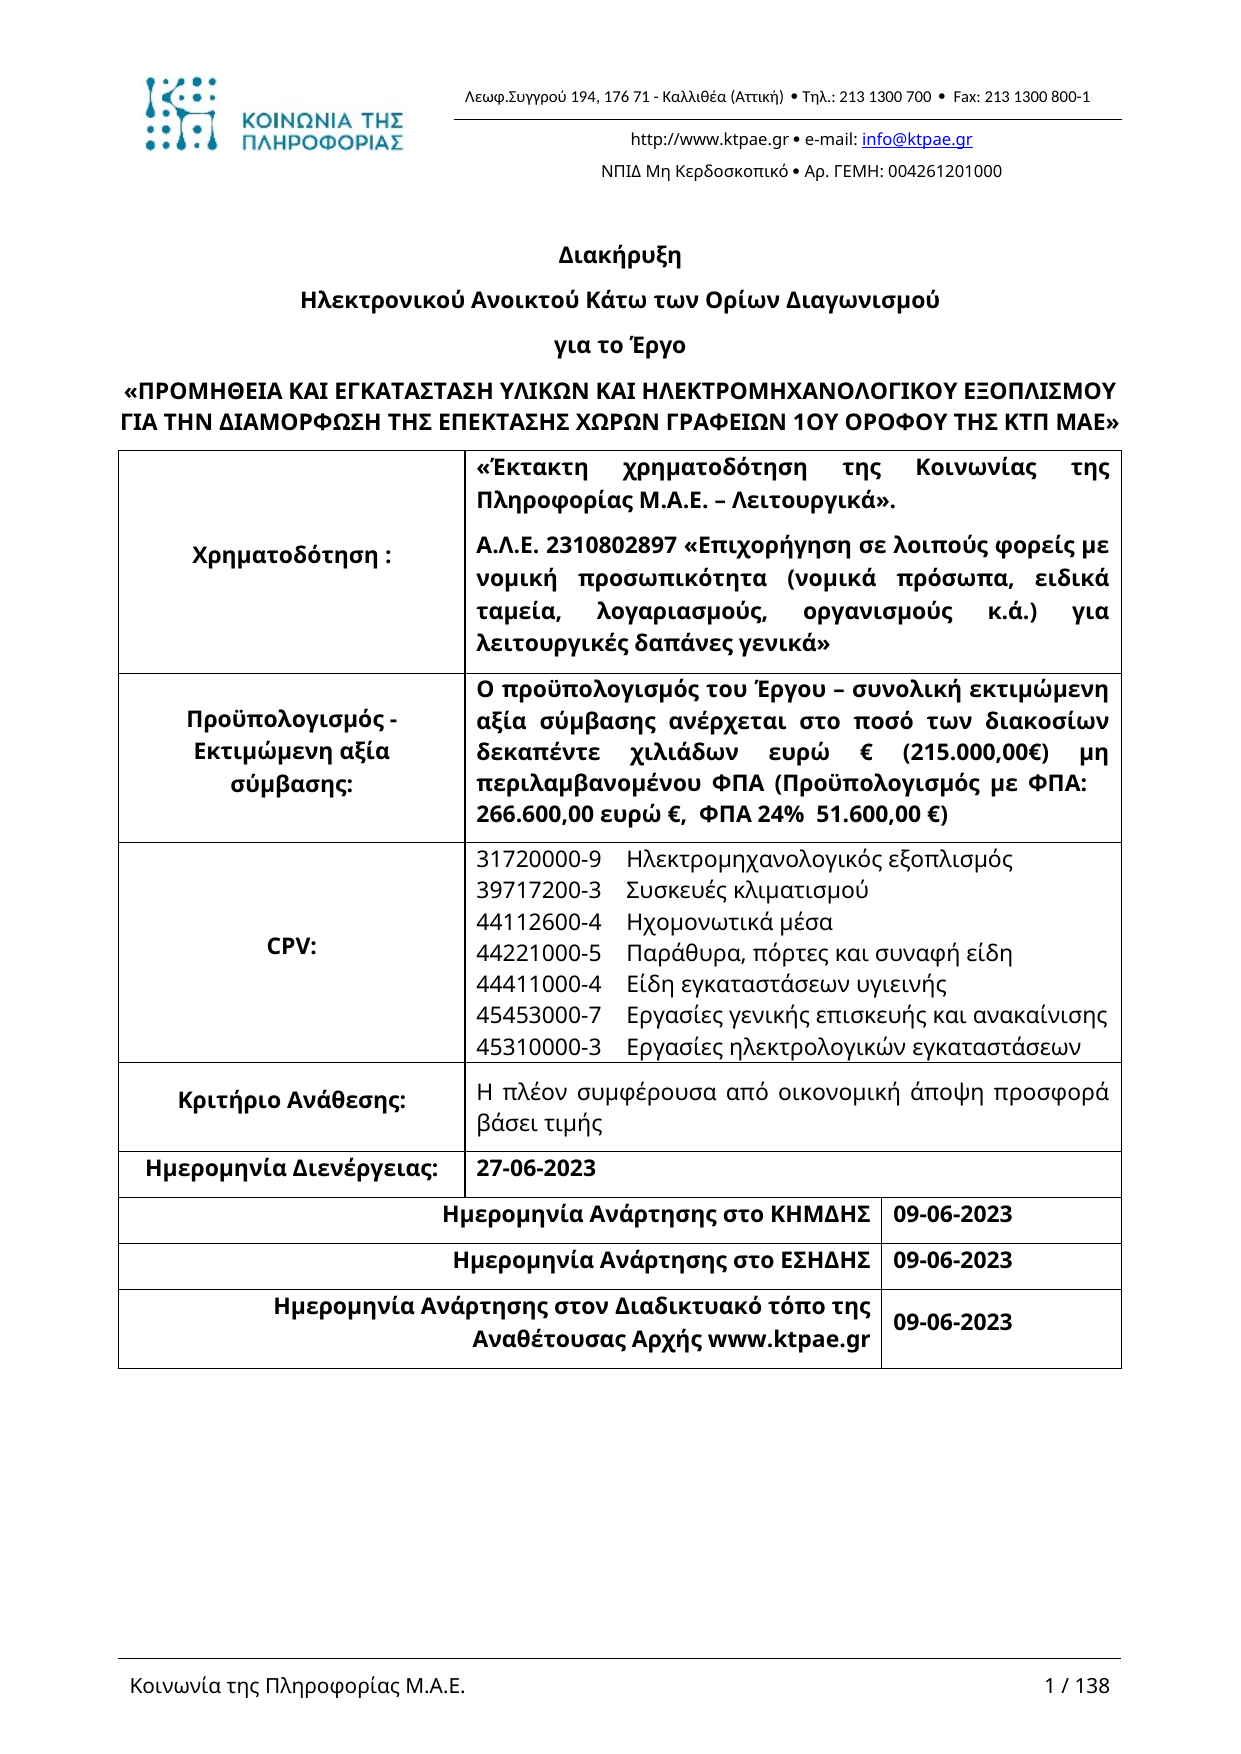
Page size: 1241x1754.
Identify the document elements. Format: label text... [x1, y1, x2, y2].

table_cell Ημερομηνία Ανάρτησης στον Διαδικτυακό τόπο της Αναθέτουσας Αρχής www.ktpae.gr [119, 1290, 881, 1367]
table_cell 09-06-2023 [882, 1290, 1121, 1367]
text Ηλεκτρονικού Ανοικτού Κάτω των Ορίων Διαγωνισμού [118, 284, 1122, 315]
text για το Έργο [118, 329, 1122, 361]
table_header Χρηματοδότηση : [119, 451, 464, 672]
table_cell 27-06-2023 [466, 1152, 1121, 1197]
text «ΠΡΟΜΗΘΕΙΑ ΚΑΙ ΕΓΚΑΤΑΣΤΑΣΗ ΥΛΙΚΩΝ ΚΑΙ ΗΛΕΚΤΡΟΜΗΧΑΝΟΛΟΓΙΚΟΥ ΕΞΟΠΛΙΣΜΟΥ ΓΙΑ ΤΗΝ ΔΙΑΜΟΡΦΩΣΗ ΤΗΣ ΕΠΕΚΤΑΣΗΣ ΧΩΡΩΝ ΓΡΑΦΕΙΩΝ 1ΟΥ ΟΡΟΦΟΥ ΤΗΣ ΚΤΠ ΜΑΕ» [118, 375, 1122, 437]
text Διακήρυξη [118, 239, 1122, 270]
table_cell Ημερομηνία Ανάρτησης στο ΚΗΜΔΗΣ [119, 1198, 881, 1243]
table_cell Προϋπολογισμός - Εκτιμώμενη αξία σύμβασης: [119, 674, 464, 842]
picture [140, 75, 408, 157]
table_cell Ο προϋπολογισμός του Έργου – συνολική εκτιμώμενη αξία σύμβασης ανέρχεται στο ποσό των διακοσίων δεκαπέντε χιλιάδων ευρώ € (215.000,00€) μη περιλαμβανομένου ΦΠΑ (Προϋπολογισμός με ΦΠΑ: 266.600,00 ευρώ €, ΦΠΑ 24% 51.600,00 €) [466, 674, 1121, 842]
table_cell Ημερομηνία Ανάρτησης στο ΕΣΗΔΗΣ [119, 1244, 881, 1289]
table_cell 09-06-2023 [882, 1244, 1121, 1289]
table_cell CPV: [119, 843, 464, 1062]
table_cell 31720000-9 Ηλεκτρομηχανολογικός εξοπλισμός 39717200-3 Συσκευές κλιματισμού 44112600-4 Ηχομονωτικά μέσα 44221000-5 Παράθυρα, πόρτες και συναφή είδη 44411000-4 Είδη εγκαταστάσεων υγιεινής 45453000-7 Εργασίες γενικής επισκευής και ανακαίνισης 45310000-3 Εργασίες ηλεκτρολογικών εγκαταστάσεων [466, 843, 1121, 1062]
table_cell H πλέον συμφέρουσα από οικονομική άποψη προσφορά βάσει τιμής [466, 1063, 1121, 1151]
table_cell 09-06-2023 [882, 1198, 1121, 1243]
table_header «Έκτακτη χρηματοδότηση της Κοινωνίας της Πληροφορίας Μ.Α.Ε. – Λειτουργικά». Α.Λ.Ε. 2310802897 «Επιχορήγηση σε λοιπούς φορείς με νομική προσωπικότητα (νομικά πρόσωπα, ειδικά ταμεία, λογαριασμούς, οργανισμούς κ.ά.) για λειτουργικές δαπάνες γενικά» [466, 451, 1121, 672]
table_cell Ημερομηνία Διενέργειας: [119, 1152, 464, 1197]
table_cell Κριτήριο Ανάθεσης: [119, 1063, 464, 1151]
